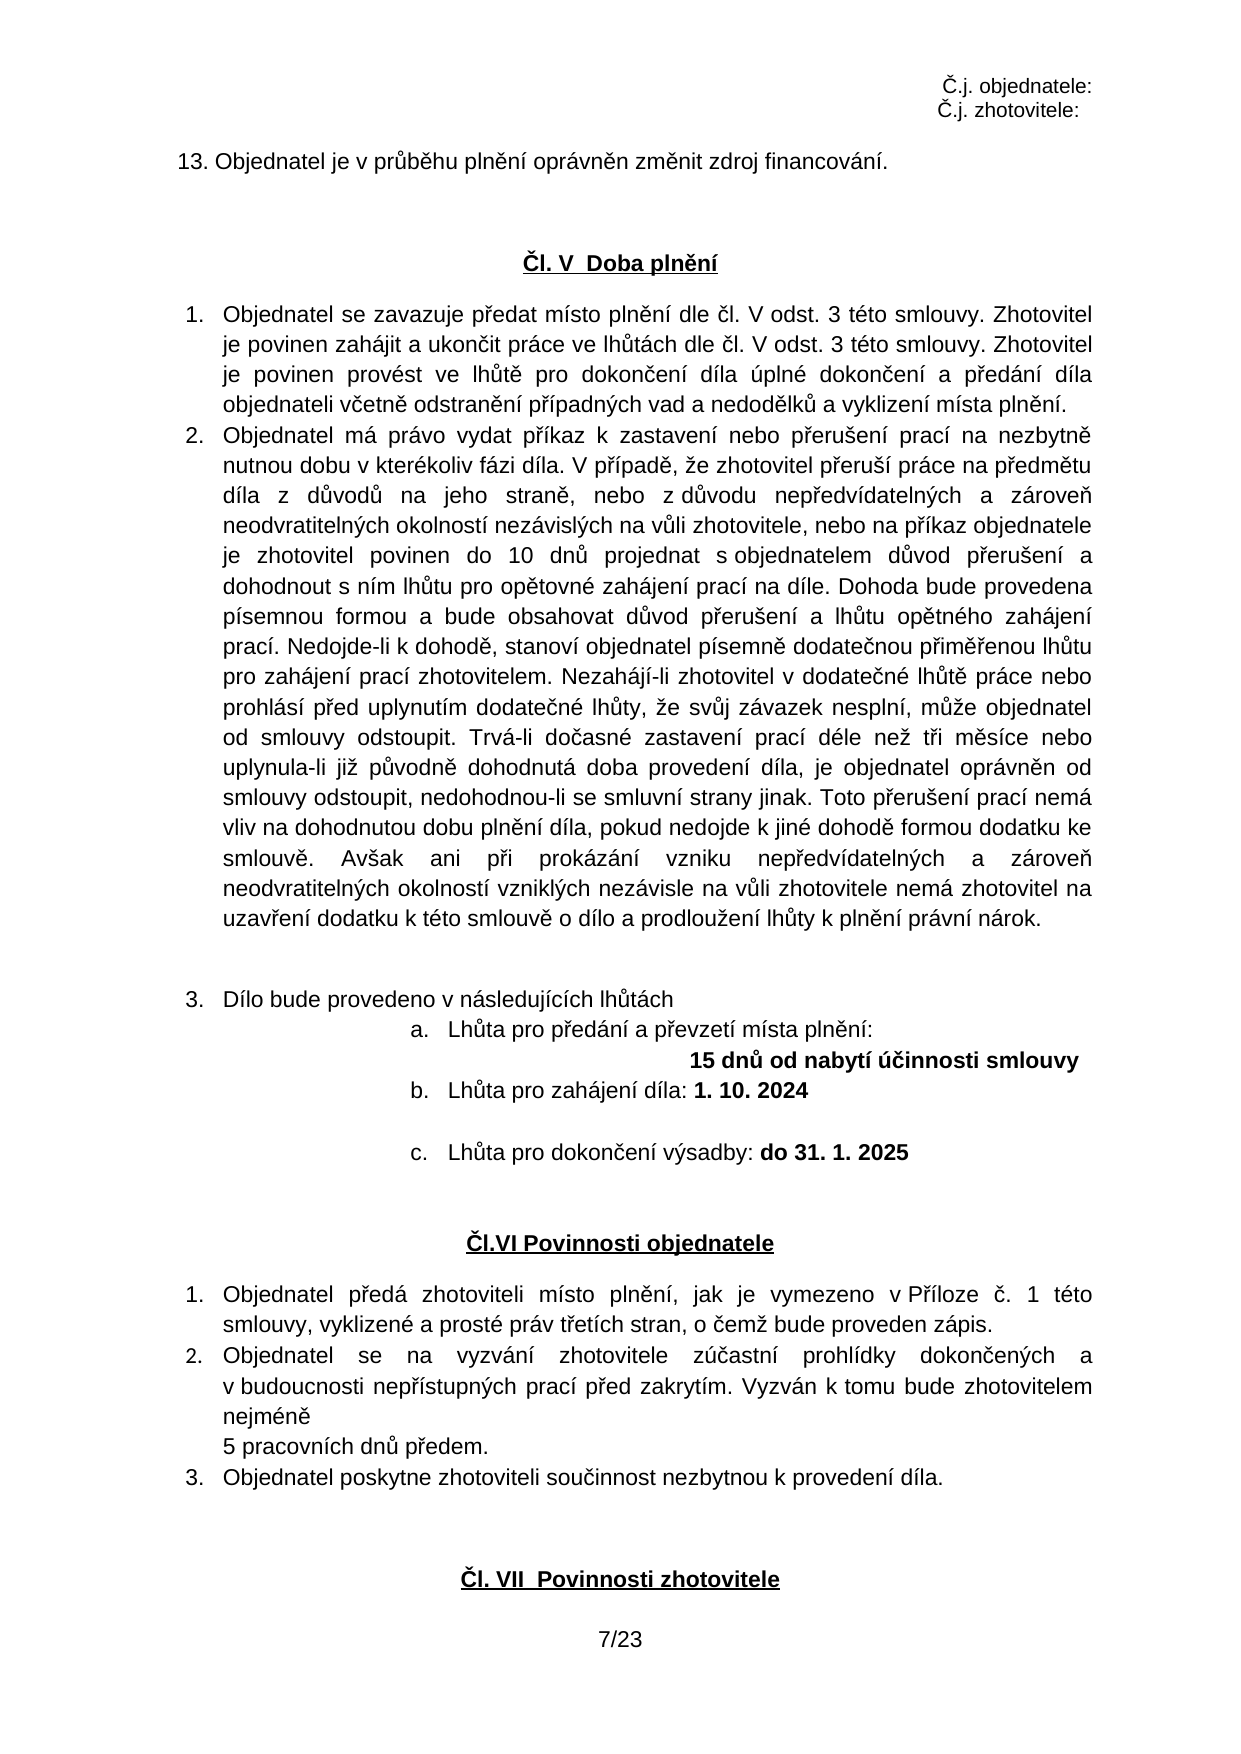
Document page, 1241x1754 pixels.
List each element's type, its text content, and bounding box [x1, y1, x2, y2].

text Čl.VI Povinnosti objednatele [148, 1229, 1093, 1256]
list Objednatel je v průběhu plnění oprávněn změnit zdroj financování. [177, 148, 1093, 174]
list Lhůta pro předání a převzetí místa plnění: [410, 1016, 1093, 1043]
list Dílo bude provedeno v následujících lhůtách [185, 986, 1093, 1012]
text 15 dnů od nabytí účinnosti smlouvy [448, 1047, 1093, 1073]
list Objednatel se na vyzvání zhotovitele zúčastní prohlídky dokončených a v budoucnosti nepřístupných prací před zakrytím. Vyzván k tomu bude zhotovitelem nejméně 5 pracovních dnů předem. [185, 1341, 1093, 1459]
list Objednatel poskytne zhotoviteli součinnost nezbytnou k provedení díla. [185, 1463, 1093, 1490]
list Objednatel má právo vydat příkaz k zastavení nebo přerušení prací na nezbytně nutnou dobu v kterékoliv fázi díla. V případě, že zhotovitel přeruší práce na předmětu díla z důvodů na jeho straně, nebo z důvodu nepředvídatelných a zároveň neodvratitelných okolností nezávislých na vůli zhotovitele, nebo na příkaz objednatele je zhotovitel povinen do 10 dnů projednat s objednatelem důvod přerušení a dohodnout s ním lhůtu pro opětovné zahájení prací na díle. Dohoda bude provedena písemnou formou a bude obsahovat důvod přerušení a lhůtu opětného zahájení prací. Nedojde-li k dohodě, stanoví objednatel písemně dodatečnou přiměřenou lhůtu pro zahájení prací zhotovitelem. Nezahájí-li zhotovitel v dodatečné lhůtě práce nebo prohlásí před uplynutím dodatečné lhůty, že svůj závazek nesplní, může objednatel od smlouvy odstoupit. Trvá-li dočasné zastavení prací déle než tři měsíce nebo uplynula-li již původně dohodnutá doba provedení díla, je objednatel oprávněn od smlouvy odstoupit, nedohodnou-li se smluvní strany jinak. Toto přerušení prací nemá vliv na dohodnutou dobu plnění díla, pokud nedojde k jiné dohodě formou dodatku ke smlouvě. Avšak ani při prokázání vzniku nepředvídatelných a zároveň neodvratitelných okolností vzniklých nezávisle na vůli zhotovitele nemá zhotovitel na uzavření dodatku k této smlouvě o dílo a prodloužení lhůty k plnění právní nárok. [185, 422, 1093, 931]
list Lhůta pro zahájení díla: 1. 10. 2024 [410, 1077, 1093, 1103]
list Objednatel se zavazuje předat místo plnění dle čl. V odst. 3 této smlouvy. Zhotovitel je povinen zahájit a ukončit práce ve lhůtách dle čl. V odst. 3 této smlouvy. Zhotovitel je povinen provést ve lhůtě pro dokončení díla úplné dokončení a předání díla objednateli včetně odstranění případných vad a nedodělků a vyklizení místa plnění. [185, 301, 1093, 418]
text Čl. VII Povinnosti zhotovitele [148, 1566, 1093, 1592]
text Čl. V Doba plnění [148, 250, 1093, 276]
list Lhůta pro dokončení výsadby: do 31. 1. 2025 [410, 1139, 1093, 1165]
list Objednatel předá zhotoviteli místo plnění, jak je vymezeno v Příloze č. 1 této smlouvy, vyklizené a prosté práv třetích stran, o čemž bude proveden zápis. [185, 1281, 1093, 1337]
